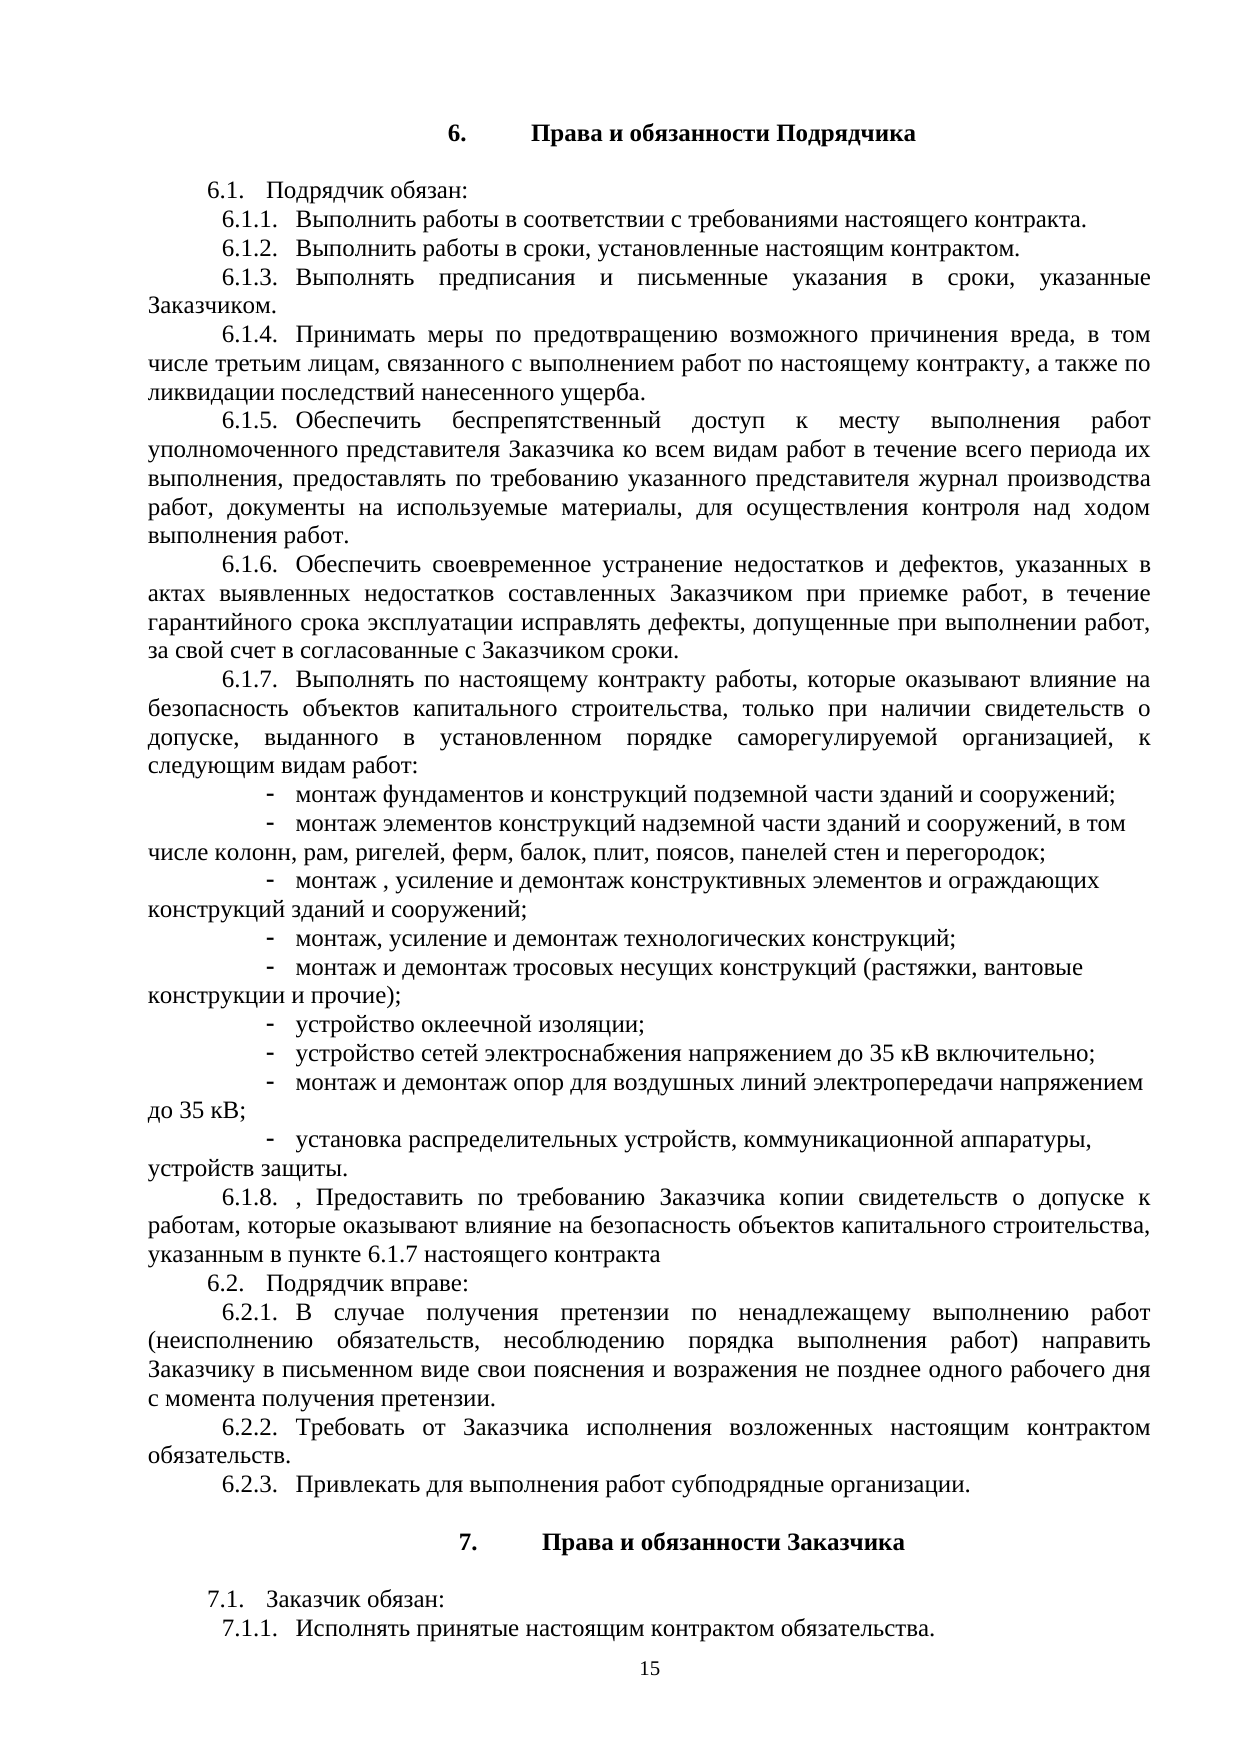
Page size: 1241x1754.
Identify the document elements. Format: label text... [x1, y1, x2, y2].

list Выполнить работы в соответствии с требованиями настоящего контракта. [148, 204, 1152, 233]
list монтаж , усиление и демонтаж конструктивных элементов и ограждающих конструкций зданий и сооружений; [148, 866, 1152, 923]
list Обеспечить своевременное устранение недостатков и дефектов, указанных в актах выявленных недостатков составленных Заказчиком при приемке работ, в течение гарантийного срока эксплуатации исправлять дефекты, допущенные при выполнении работ, за свой счет в согласованные с Заказчиком сроки. [148, 549, 1152, 664]
list Привлекать для выполнения работ субподрядные организации. [148, 1469, 1152, 1498]
list Заказчик обязан: [148, 1584, 1152, 1613]
list монтаж и демонтаж опор для воздушных линий электропередачи напряжением до 35 кВ; [148, 1067, 1152, 1124]
list Обеспечить беспрепятственный доступ к месту выполнения работ уполномоченного представителя Заказчика ко всем видам работ в течение всего периода их выполнения, предоставлять по требованию указанного представителя журнал производства работ, документы на используемые материалы, для осуществления контроля над ходом выполнения работ. [148, 406, 1152, 549]
list , Предоставить по требованию Заказчика копии свидетельств о допуске к работам, которые оказывают влияние на безопасность объектов капитального строительства, указанным в пункте 6.1.7 настоящего контракта [148, 1182, 1152, 1268]
list монтаж и демонтаж тросовых несущих конструкций (растяжки, вантовые конструкции и прочие); [148, 952, 1152, 1009]
list Принимать меры по предотвращению возможного причинения вреда, в том числе третьим лицам, связанного с выполнением работ по настоящему контракту, а также по ликвидации последствий нанесенного ущерба. [148, 319, 1152, 406]
list устройство сетей электроснабжения напряжением до 35 кВ включительно; [148, 1038, 1152, 1067]
list устройство оклеечной изоляции; [148, 1009, 1152, 1038]
list В случае получения претензии по ненадлежащему выполнению работ (неисполнению обязательств, несоблюдению порядка выполнения работ) направить Заказчику в письменном виде свои пояснения и возражения не позднее одного рабочего дня с момента получения претензии. [148, 1297, 1152, 1412]
list монтаж фундаментов и конструкций подземной части зданий и сооружений; [148, 779, 1152, 808]
list Исполнять принятые настоящим контрактом обязательства. [148, 1613, 1152, 1642]
list монтаж элементов конструкций надземной части зданий и сооружений, в том числе колонн, рам, ригелей, ферм, балок, плит, поясов, панелей стен и перегородок; [148, 808, 1152, 866]
list Права и обязанности Заказчика [148, 1527, 1152, 1556]
list Подрядчик вправе: [148, 1268, 1152, 1297]
list Требовать от Заказчика исполнения возложенных настоящим контрактом обязательств. [148, 1412, 1152, 1469]
list установка распределительных устройств, коммуникационной аппаратуры, устройств защиты. [148, 1124, 1152, 1182]
list Выполнять по настоящему контракту работы, которые оказывают влияние на безопасность объектов капитального строительства, только при наличии свидетельств о допуске, выданного в установленном порядке саморегулируемой организацией, к следующим видам работ: [148, 664, 1152, 779]
list Права и обязанности Подрядчика [148, 118, 1152, 147]
list Выполнять предписания и письменные указания в сроки, указанные Заказчиком. [148, 262, 1152, 319]
list монтаж, усиление и демонтаж технологических конструкций; [148, 923, 1152, 952]
list Подрядчик обязан: [148, 176, 1152, 204]
list Выполнить работы в сроки, установленные настоящим контрактом. [148, 233, 1152, 262]
